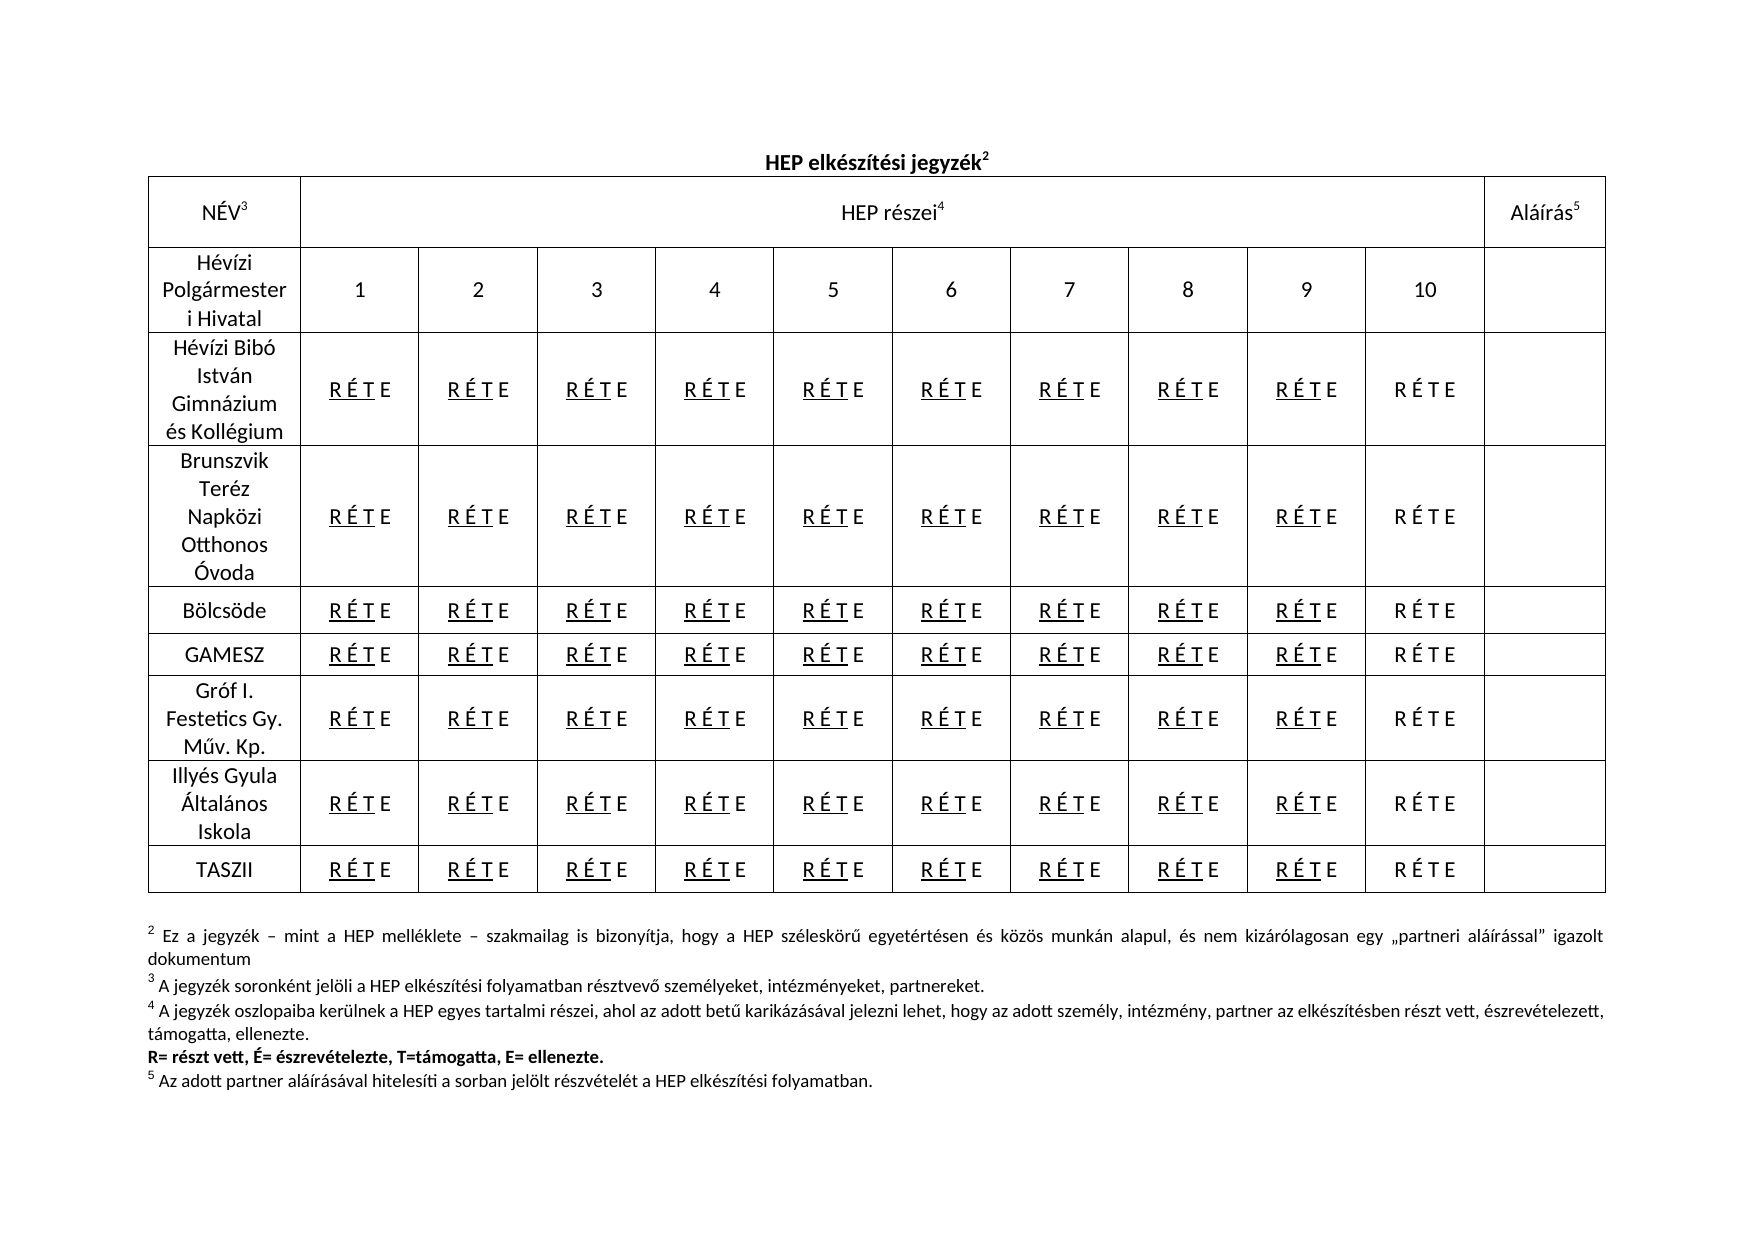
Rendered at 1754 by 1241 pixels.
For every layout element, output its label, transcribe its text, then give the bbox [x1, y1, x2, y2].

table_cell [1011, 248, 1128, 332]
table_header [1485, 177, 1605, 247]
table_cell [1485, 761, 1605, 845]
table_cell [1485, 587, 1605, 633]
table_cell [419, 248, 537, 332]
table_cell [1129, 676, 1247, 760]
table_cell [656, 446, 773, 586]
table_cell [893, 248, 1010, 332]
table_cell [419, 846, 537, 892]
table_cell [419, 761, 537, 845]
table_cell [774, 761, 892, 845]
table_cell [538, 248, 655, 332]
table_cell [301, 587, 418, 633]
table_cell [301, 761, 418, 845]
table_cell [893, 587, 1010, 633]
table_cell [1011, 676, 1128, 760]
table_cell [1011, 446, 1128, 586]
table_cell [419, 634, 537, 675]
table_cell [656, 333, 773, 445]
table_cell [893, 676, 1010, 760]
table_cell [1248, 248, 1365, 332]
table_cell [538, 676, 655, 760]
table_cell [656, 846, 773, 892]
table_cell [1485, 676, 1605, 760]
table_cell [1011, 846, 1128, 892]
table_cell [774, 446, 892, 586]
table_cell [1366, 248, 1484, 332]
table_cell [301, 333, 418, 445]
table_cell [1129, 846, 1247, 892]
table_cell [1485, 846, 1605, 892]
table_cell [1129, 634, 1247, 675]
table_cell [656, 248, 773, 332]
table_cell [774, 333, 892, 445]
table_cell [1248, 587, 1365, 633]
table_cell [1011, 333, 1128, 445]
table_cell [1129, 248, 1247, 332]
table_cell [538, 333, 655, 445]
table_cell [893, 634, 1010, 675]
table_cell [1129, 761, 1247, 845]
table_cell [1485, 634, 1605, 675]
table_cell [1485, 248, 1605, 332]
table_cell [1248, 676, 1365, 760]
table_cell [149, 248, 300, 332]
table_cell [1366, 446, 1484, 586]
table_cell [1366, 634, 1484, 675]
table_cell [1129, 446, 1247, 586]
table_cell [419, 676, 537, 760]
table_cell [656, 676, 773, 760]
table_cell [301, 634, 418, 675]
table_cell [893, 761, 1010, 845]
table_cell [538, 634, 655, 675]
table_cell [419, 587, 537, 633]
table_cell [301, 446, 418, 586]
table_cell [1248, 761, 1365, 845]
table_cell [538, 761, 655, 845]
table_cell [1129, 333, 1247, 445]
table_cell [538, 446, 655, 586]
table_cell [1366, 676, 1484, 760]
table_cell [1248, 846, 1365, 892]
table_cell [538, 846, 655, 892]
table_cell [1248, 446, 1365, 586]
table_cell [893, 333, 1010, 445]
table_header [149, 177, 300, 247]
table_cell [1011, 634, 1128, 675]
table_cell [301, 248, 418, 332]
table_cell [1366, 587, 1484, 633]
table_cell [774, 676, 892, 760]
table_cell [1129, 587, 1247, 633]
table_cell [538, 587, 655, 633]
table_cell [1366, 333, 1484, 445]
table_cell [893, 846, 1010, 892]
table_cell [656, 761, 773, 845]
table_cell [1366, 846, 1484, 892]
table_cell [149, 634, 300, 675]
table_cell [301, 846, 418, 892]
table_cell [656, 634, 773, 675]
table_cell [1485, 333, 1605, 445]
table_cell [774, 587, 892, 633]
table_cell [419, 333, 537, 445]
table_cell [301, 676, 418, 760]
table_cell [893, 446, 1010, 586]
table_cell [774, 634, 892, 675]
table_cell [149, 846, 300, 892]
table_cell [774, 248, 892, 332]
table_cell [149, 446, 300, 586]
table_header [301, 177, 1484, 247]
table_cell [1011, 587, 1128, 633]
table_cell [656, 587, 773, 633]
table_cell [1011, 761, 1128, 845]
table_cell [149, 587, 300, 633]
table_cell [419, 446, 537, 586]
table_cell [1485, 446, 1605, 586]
text HEP elkészítési jegyzék [148, 148, 1606, 176]
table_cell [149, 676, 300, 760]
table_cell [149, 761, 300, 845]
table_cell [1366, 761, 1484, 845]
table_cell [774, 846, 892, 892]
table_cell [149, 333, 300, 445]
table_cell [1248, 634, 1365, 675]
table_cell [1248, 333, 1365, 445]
